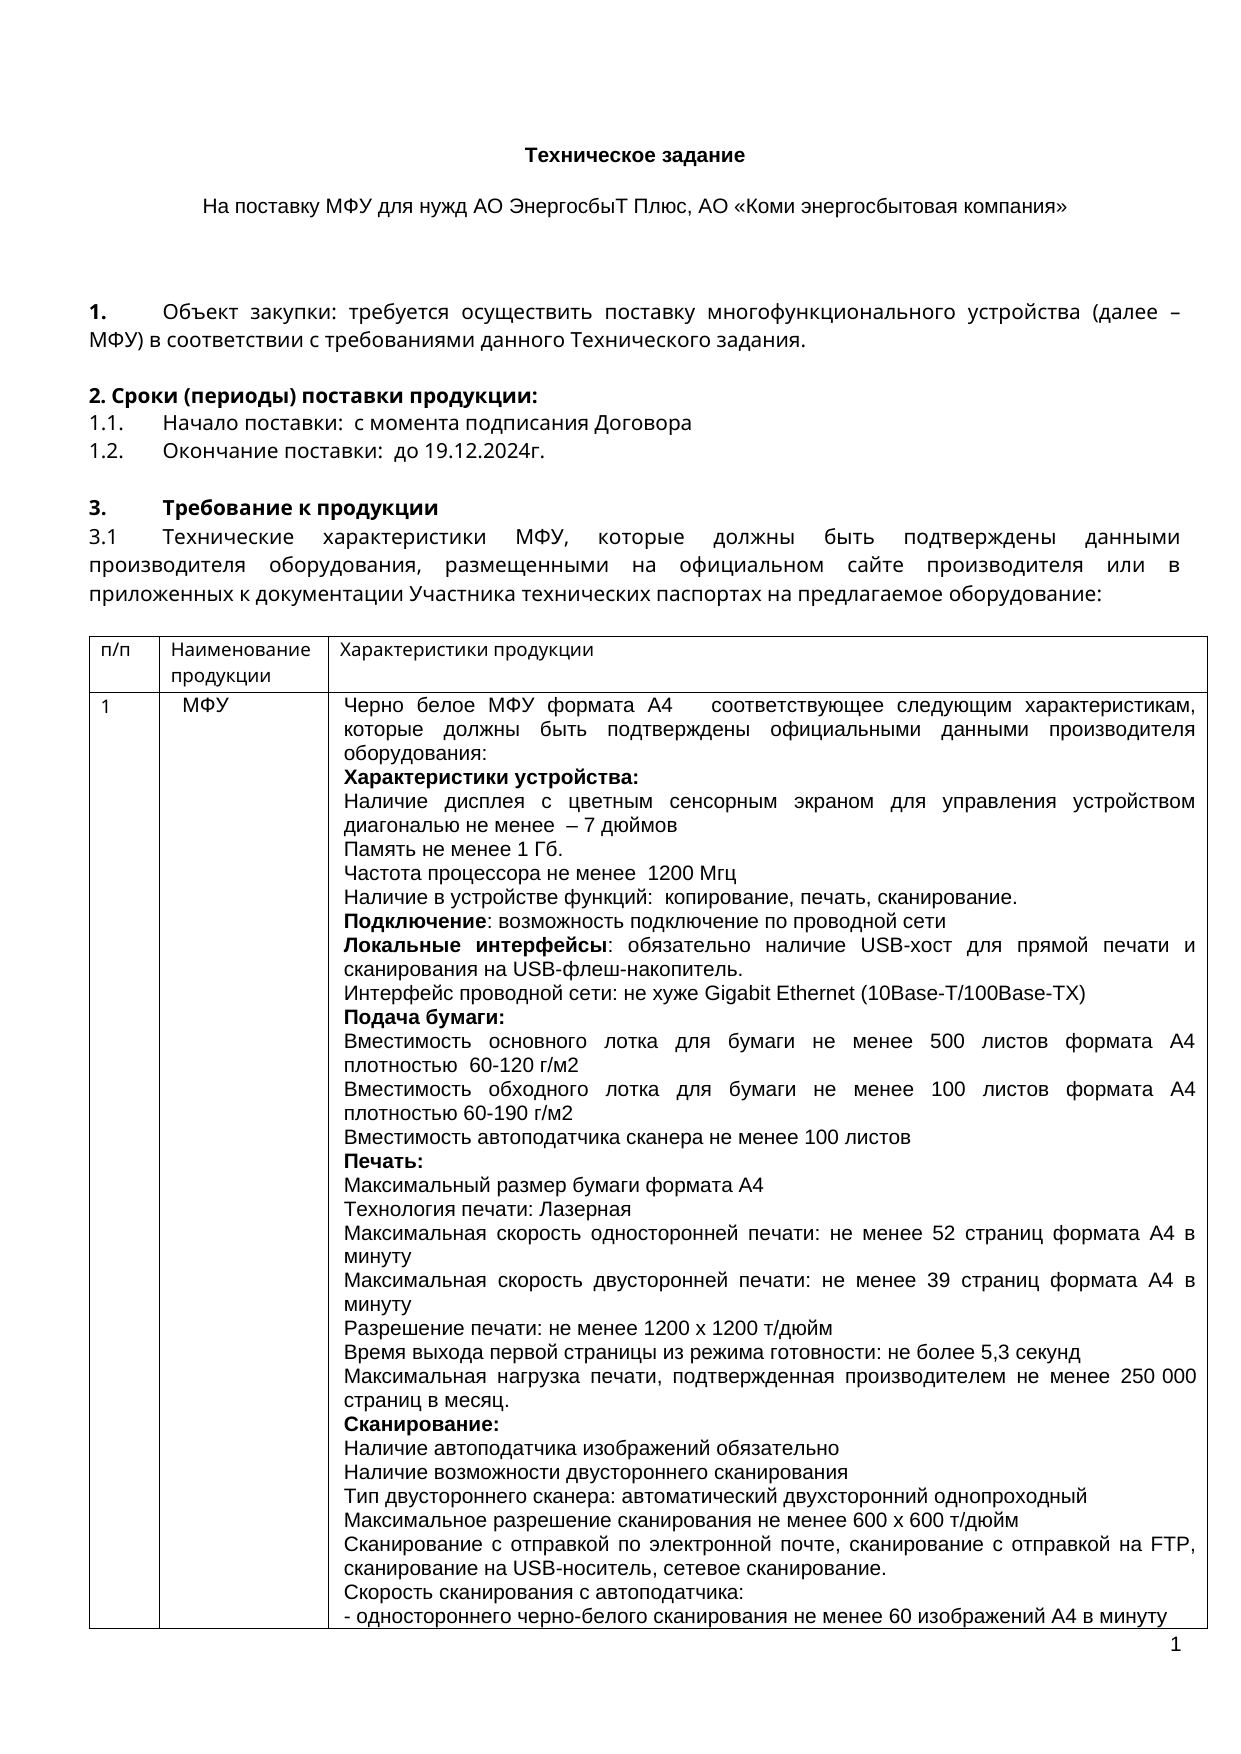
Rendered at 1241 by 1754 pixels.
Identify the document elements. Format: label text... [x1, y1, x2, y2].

table_header Наименование продукции [160, 637, 328, 692]
list Окончание поставки: до 19.12.2024г. [89, 436, 1131, 465]
text 2. Сроки (периоды) поставки продукции: [89, 383, 1181, 408]
list Требование к продукции [89, 493, 1181, 522]
list Объект закупки: требуется осуществить поставку многофункционального устройства (далее – МФУ) в соответствии с требованиями данного Технического задания. [89, 297, 1181, 354]
table_header Характеристики продукции [329, 637, 1207, 692]
list Начало поставки: с момента подписания Договора [89, 408, 1131, 436]
text На поставку МФУ для нужд АО ЭнергосбыТ Плюс, АО «Коми энергосбытовая компания» [89, 194, 1181, 218]
table_cell МФУ [160, 693, 328, 1628]
table_cell 1 [90, 693, 159, 1628]
text Техническое задание [89, 143, 1181, 167]
list Технические характеристики МФУ, которые должны быть подтверждены данными производителя оборудования, размещенными на официальном сайте производителя или в приложенных к документации Участника технических паспортах на предлагаемое оборудование: [89, 522, 1181, 607]
table_header п/п [90, 637, 159, 692]
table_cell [329, 693, 1207, 1628]
